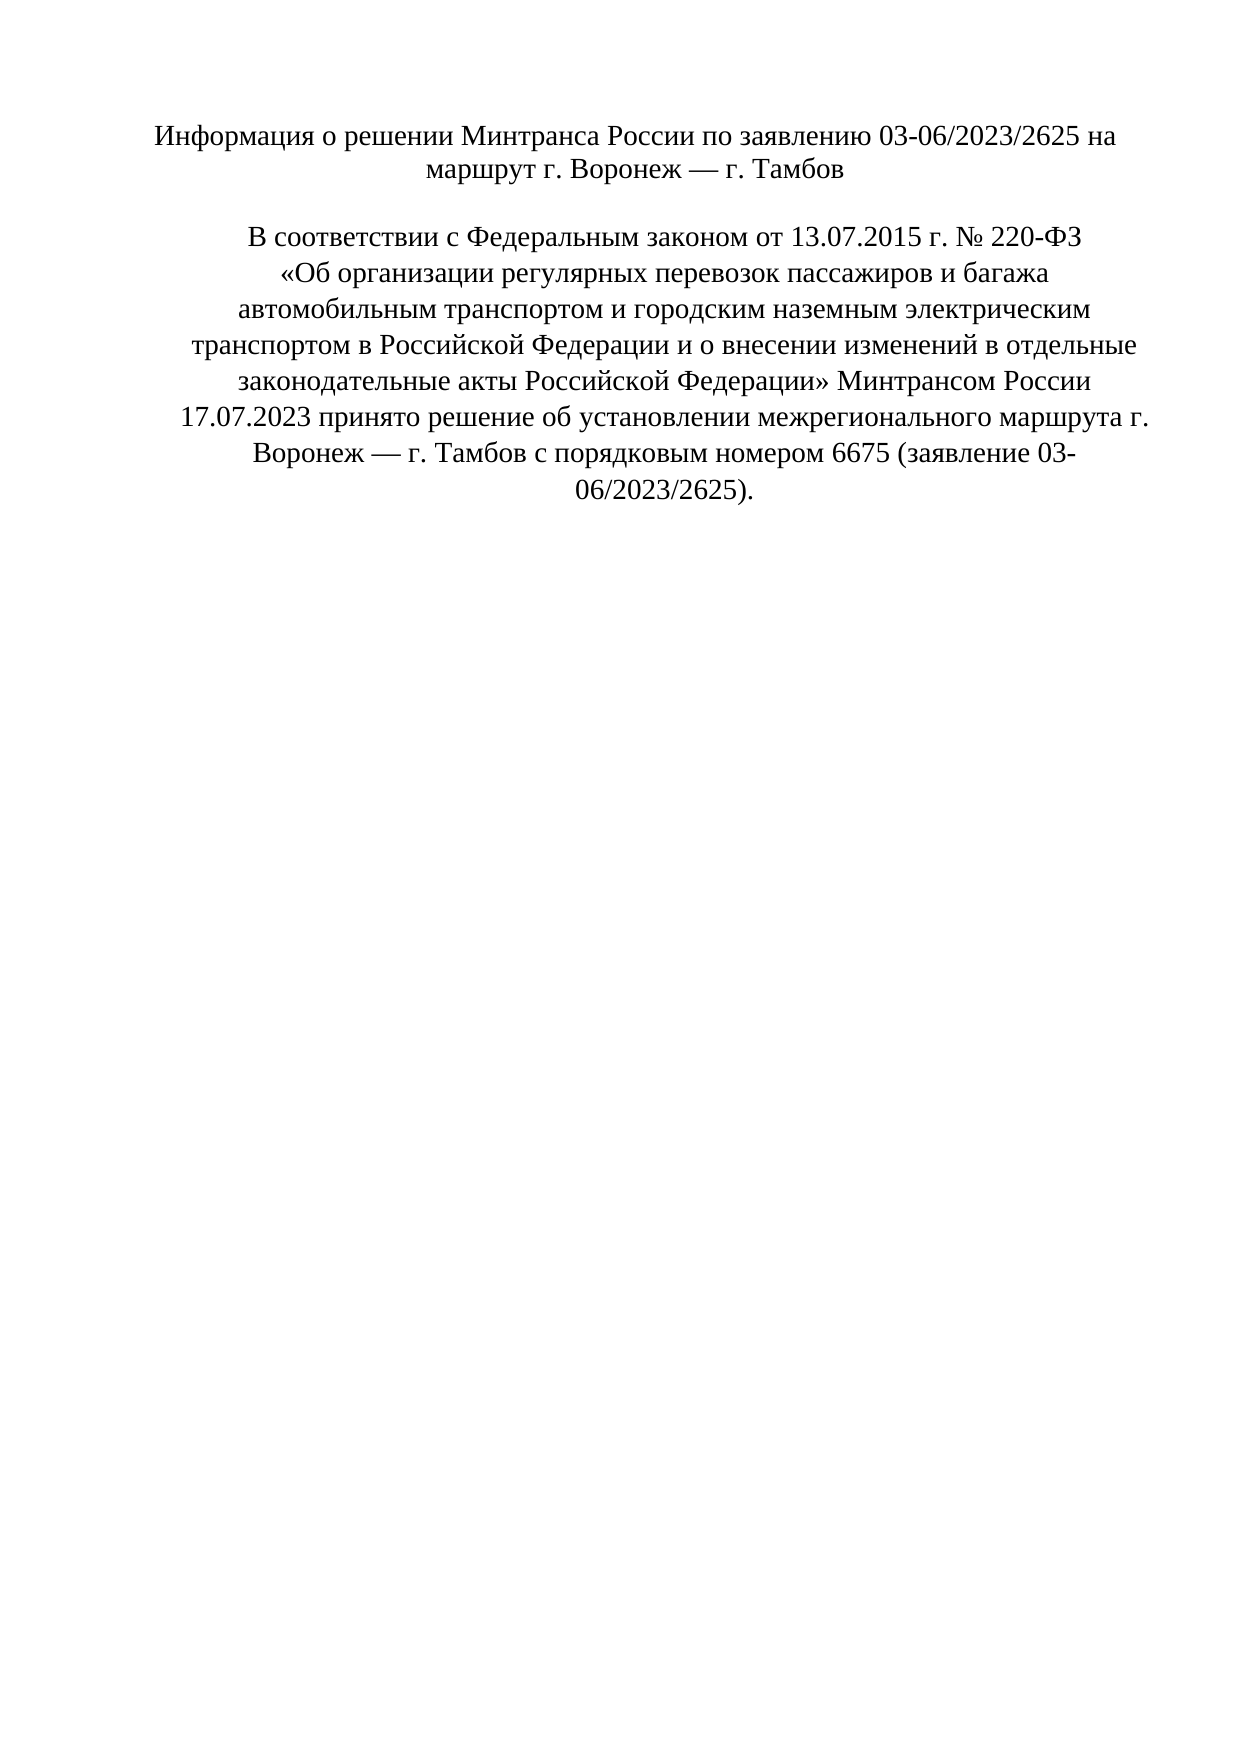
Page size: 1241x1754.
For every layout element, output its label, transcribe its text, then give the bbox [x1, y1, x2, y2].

text В соответствии с Федеральным законом от 13.07.2015 г. № 220-ФЗ «Об организации регулярных перевозок пассажиров и багажа автомобильным транспортом и городским наземным электрическим транспортом в Российской Федерации и о внесении изменений в отдельные законодательные акты Российской Федерации» Минтрансом России 17.07.2023 принято решение об установлении межрегионального маршрута г. Воронеж — г. Тамбов с порядковым номером 6675 (заявление 03-06/2023/2625). [177, 219, 1152, 505]
text Информация о решении Минтранса России по заявлению 03-06/2023/2625 на маршрут г. Воронеж — г. Тамбов [118, 118, 1152, 185]
